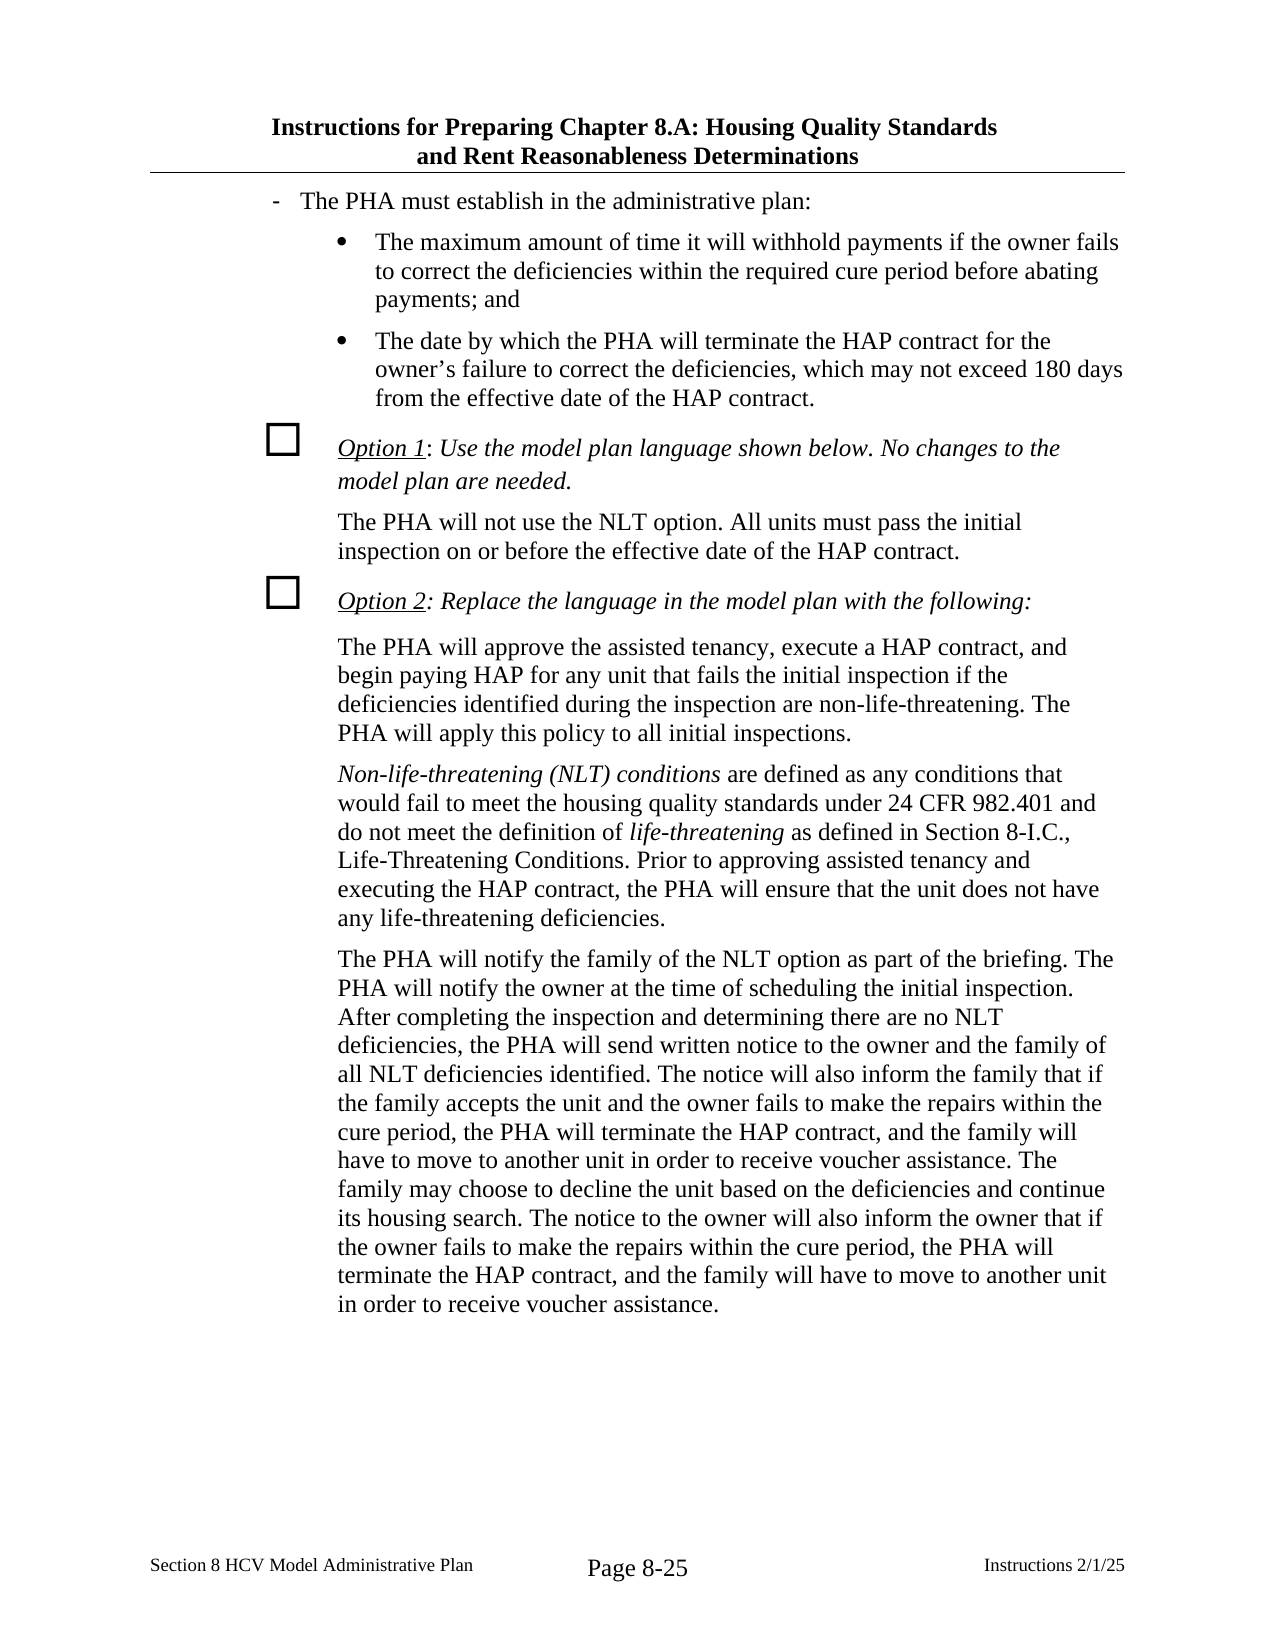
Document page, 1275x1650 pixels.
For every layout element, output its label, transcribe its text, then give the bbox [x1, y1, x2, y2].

text The PHA will approve the assisted tenancy, execute a HAP contract, and begin paying HAP for any unit that fails the initial inspection if the deficiencies identified during the inspection are non-life-threatening. The PHA will apply this policy to all initial inspections. [337, 632, 1125, 747]
text The PHA will notify the family of the NLT option as part of the briefing. The PHA will notify the owner at the time of scheduling the initial inspection. After completing the inspection and determining there are no NLT deficiencies, the PHA will send written notice to the owner and the family of all NLT deficiencies identified. The notice will also inform the family that if the family accepts the unit and the owner fails to make the repairs within the cure period, the PHA will terminate the HAP contract, and the family will have to move to another unit in order to receive voucher assistance. The family may choose to decline the unit based on the deficiencies and continue its housing search. The notice to the owner will also inform the owner that if the owner fails to make the repairs within the cure period, the PHA will terminate the HAP contract, and the family will have to move to another unit in order to receive voucher assistance. [337, 944, 1125, 1318]
list The date by which the PHA will terminate the HAP contract for the owner’s failure to correct the deficiencies, which may not exceed 180 days from the effective date of the HAP contract. [337, 326, 1125, 412]
list The PHA must establish in the administrative plan: [272, 186, 1125, 214]
text Option 1: Use the model plan language shown below. No changes to the model plan are needed. [262, 424, 1125, 495]
text Option 2: Replace the language in the model plan with the following: [262, 577, 1125, 619]
text Non-life-threatening (NLT) conditions are defined as any conditions that would fail to meet the housing quality standards under 24 CFR 982.401 and do not meet the definition of life-threatening as defined in Section 8-I.C., Life-Threatening Conditions. Prior to approving assisted tenancy and executing the HAP contract, the PHA will ensure that the unit does not have any life-threatening deficiencies. [337, 759, 1125, 932]
list The maximum amount of time it will withhold payments if the owner fails to correct the deficiencies within the required cure period before abating payments; and [337, 227, 1125, 313]
text The PHA will not use the NLT option. All units must pass the initial inspection on or before the effective date of the HAP contract. [337, 507, 1125, 565]
